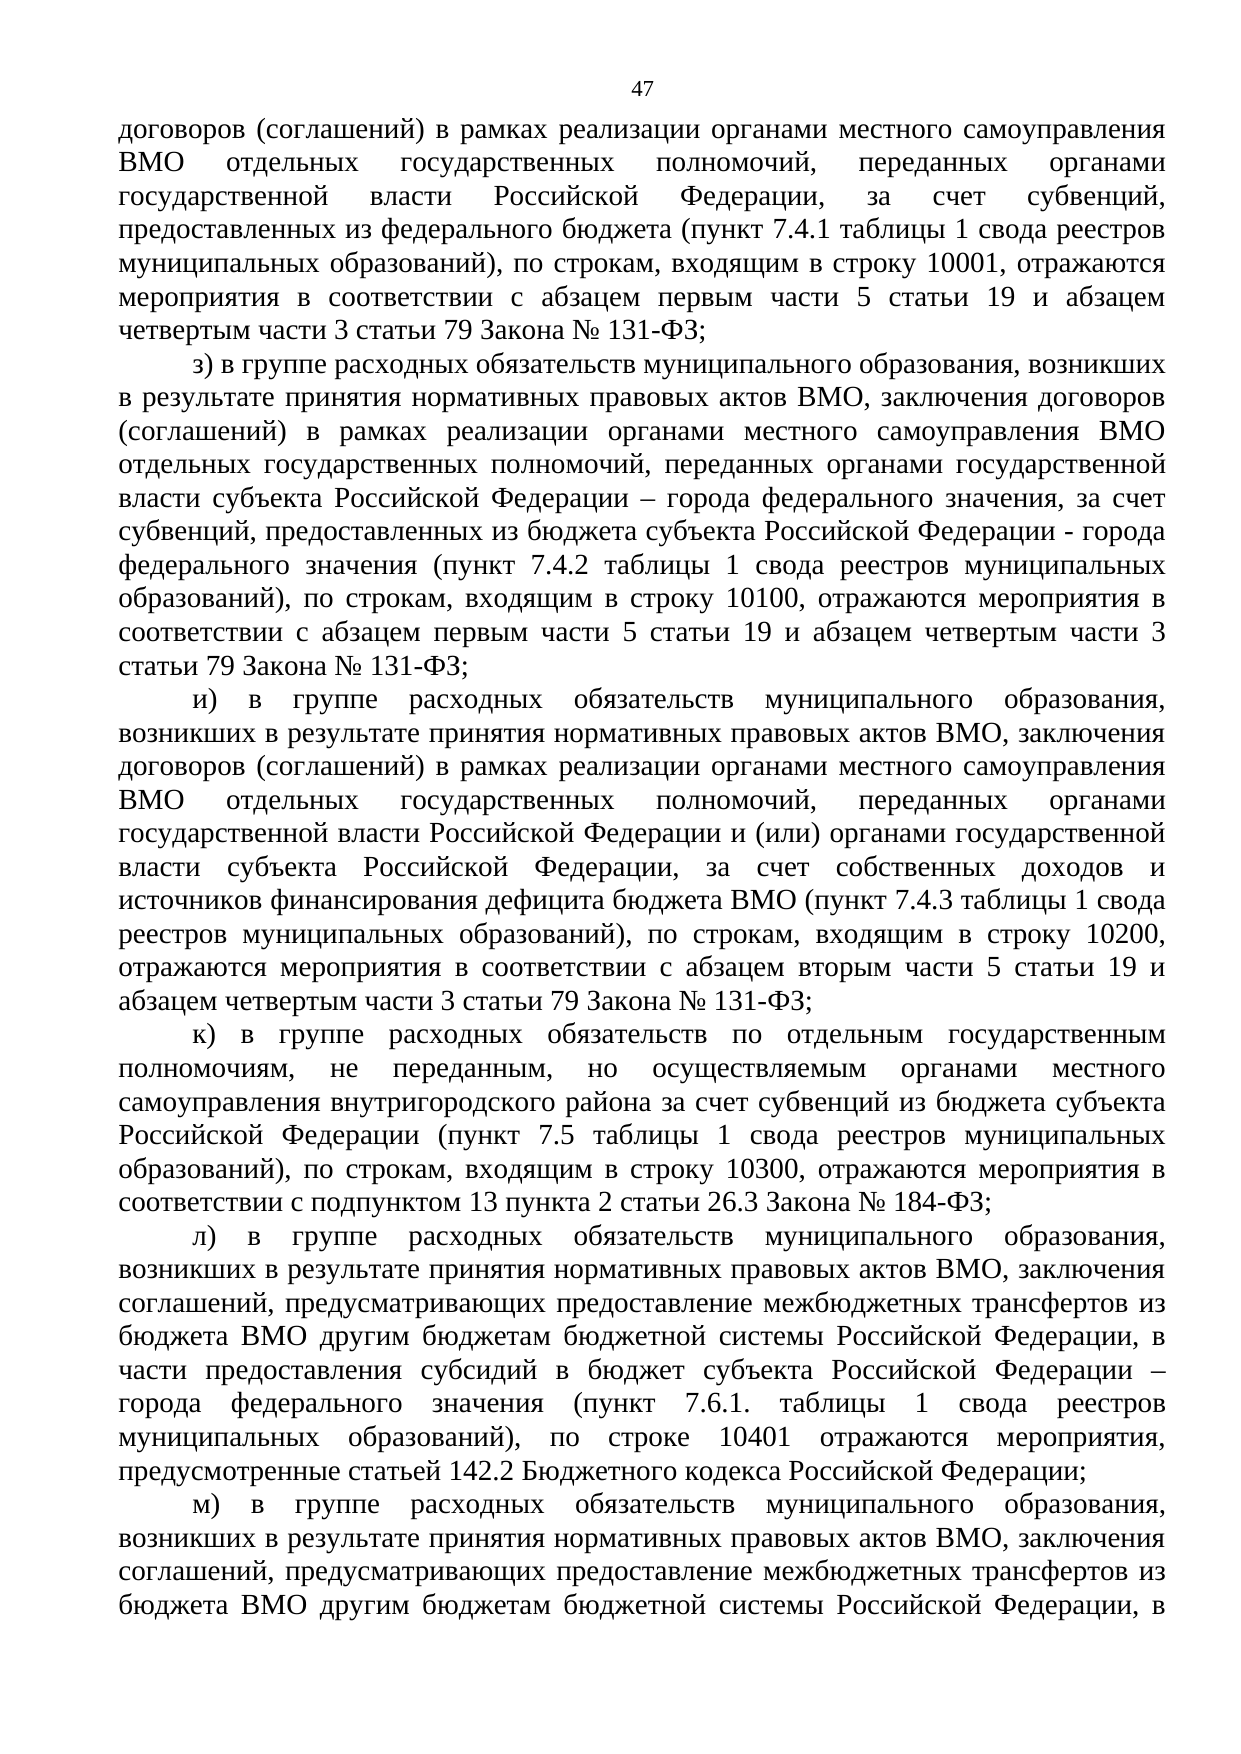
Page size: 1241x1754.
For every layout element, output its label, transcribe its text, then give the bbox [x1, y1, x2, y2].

text з) в группе расходных обязательств муниципального образования, возникших в результате принятия нормативных правовых актов ВМО, заключения договоров (соглашений) в рамках реализации органами местного самоуправления ВМО отдельных государственных полномочий, переданных органами государственной власти субъекта Российской Федерации – города федерального значения, за счет субвенций, предоставленных из бюджета субъекта Российской Федерации - города федерального значения (пункт 7.4.2 таблицы 1 свода реестров муниципальных образований), по строкам, входящим в строку 10100, отражаются мероприятия в соответствии с абзацем первым части 5 статьи 19 и абзацем четвертым части 3 статьи 79 Закона № 131-ФЗ; [118, 346, 1167, 681]
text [118, 111, 1167, 346]
text л) в группе расходных обязательств муниципального образования, возникших в результате принятия нормативных правовых актов ВМО, заключения соглашений, предусматривающих предоставление межбюджетных трансфертов из бюджета ВМО другим бюджетам бюджетной системы Российской Федерации, в части предоставления субсидий в бюджет субъекта Российской Федерации – города федерального значения (пункт 7.6.1. таблицы 1 свода реестров муниципальных образований), по строке 10401 отражаются мероприятия, предусмотренные статьей 142.2 Бюджетного кодекса Российской Федерации; [118, 1218, 1167, 1486]
text к) в группе расходных обязательств по отдельным государственным полномочиям, не переданным, но осуществляемым органами местного самоуправления внутригородского района за счет субвенций из бюджета субъекта Российской Федерации (пункт 7.5 таблицы 1 свода реестров муниципальных образований), по строкам, входящим в строку 10300, отражаются мероприятия в соответствии с подпунктом 13 пункта 2 статьи 26.3 Закона № 184-ФЗ; [118, 1017, 1167, 1218]
text и) в группе расходных обязательств муниципального образования, возникших в результате принятия нормативных правовых актов ВМО, заключения договоров (соглашений) в рамках реализации органами местного самоуправления ВМО отдельных государственных полномочий, переданных органами государственной власти Российской Федерации и (или) органами государственной власти субъекта Российской Федерации, за счет собственных доходов и источников финансирования дефицита бюджета ВМО (пункт 7.4.3 таблицы 1 свода реестров муниципальных образований), по строкам, входящим в строку 10200, отражаются мероприятия в соответствии с абзацем вторым части 5 статьи 19 и абзацем четвертым части 3 статьи 79 Закона № 131-ФЗ; [118, 681, 1167, 1017]
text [118, 1486, 1167, 1620]
